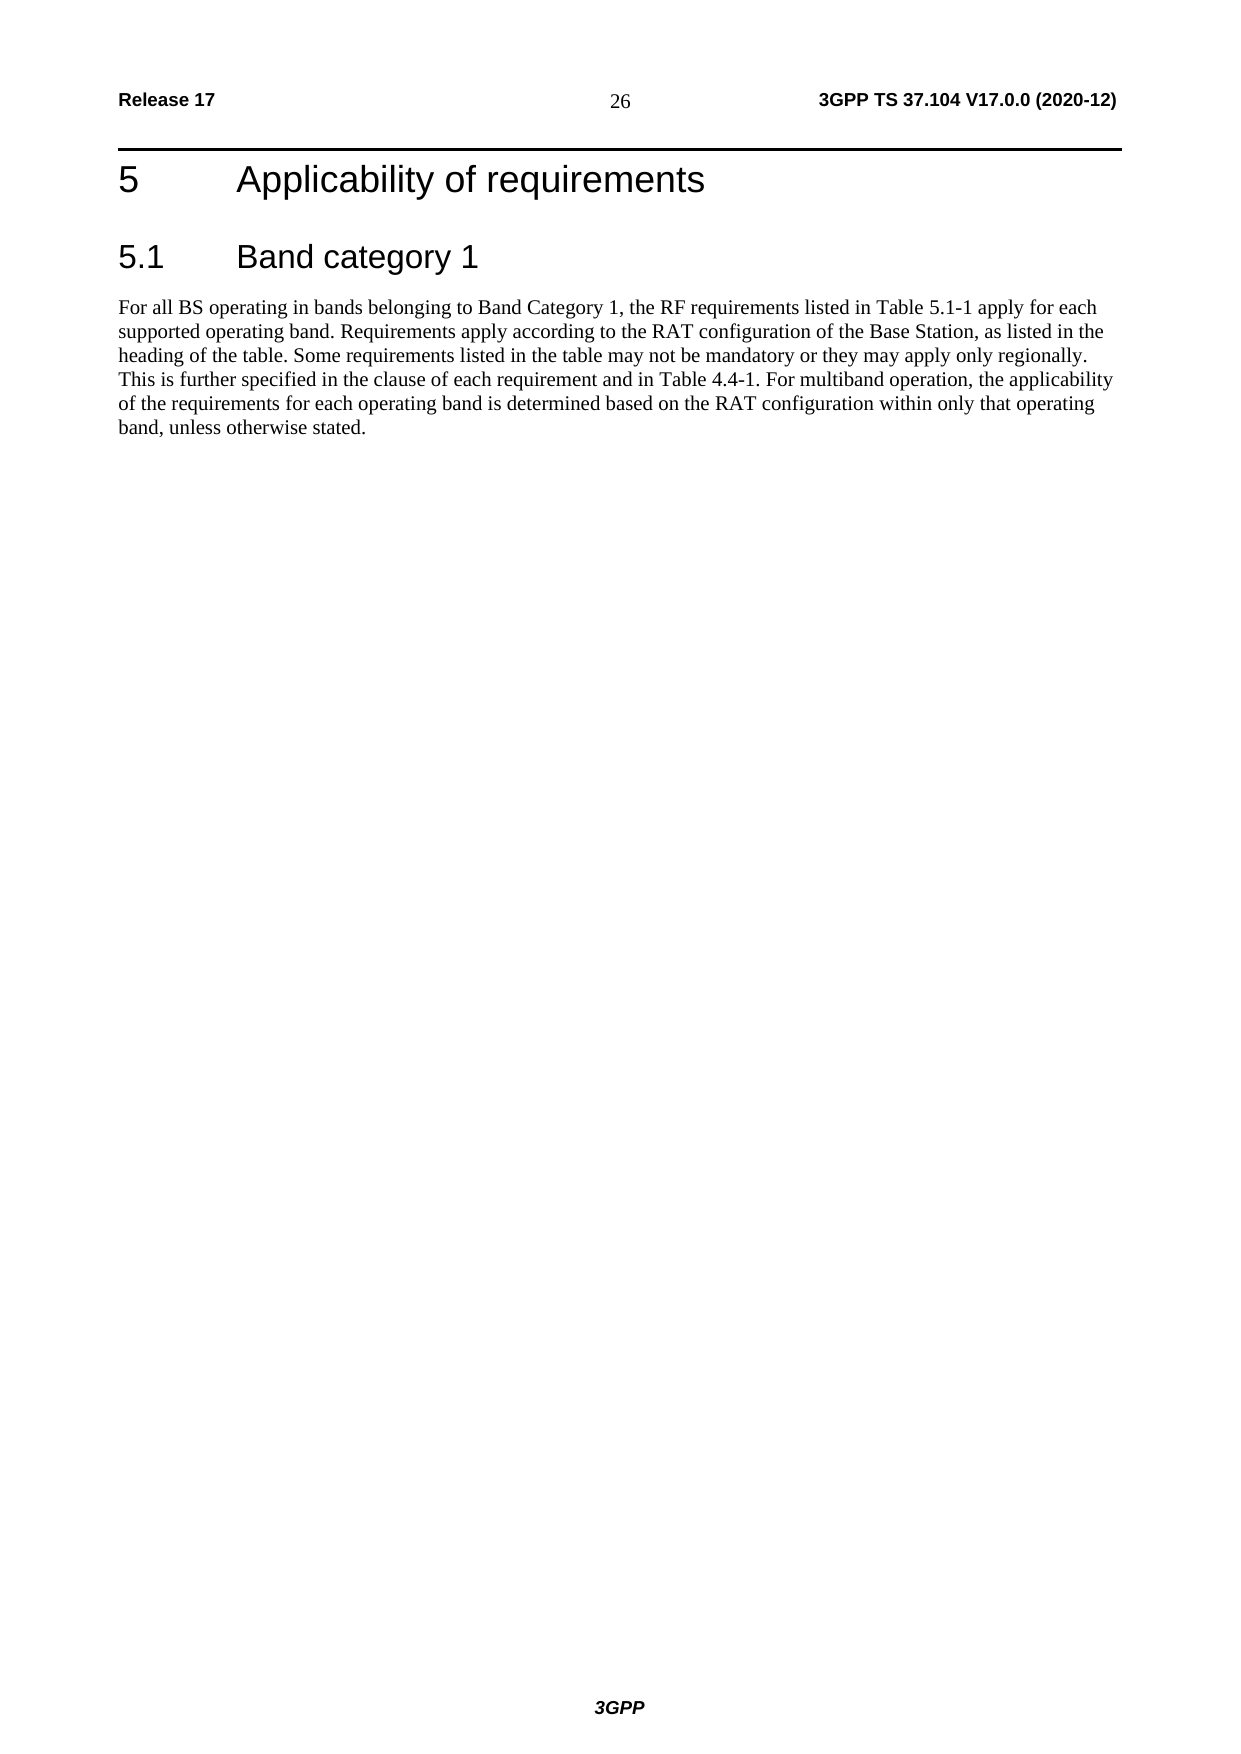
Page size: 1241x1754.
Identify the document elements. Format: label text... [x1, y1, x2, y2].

subtitle 5 Applicability of requirements [118, 151, 1122, 200]
subtitle 5.1 Band category 1 [118, 237, 1122, 276]
text For all BS operating in bands belonging to Band Category 1, the RF requirements listed in Table 5.1-1 apply for each supported operating band. Requirements apply according to the RAT configuration of the Base Station, as listed in the heading of the table. Some requirements listed in the table may not be mandatory or they may apply only regionally. This is further specified in the clause of each requirement and in Table 4.4-1. For multiband operation, the applicability of the requirements for each operating band is determined based on the RAT configuration within only that operating band, unless otherwise stated. [118, 295, 1122, 439]
